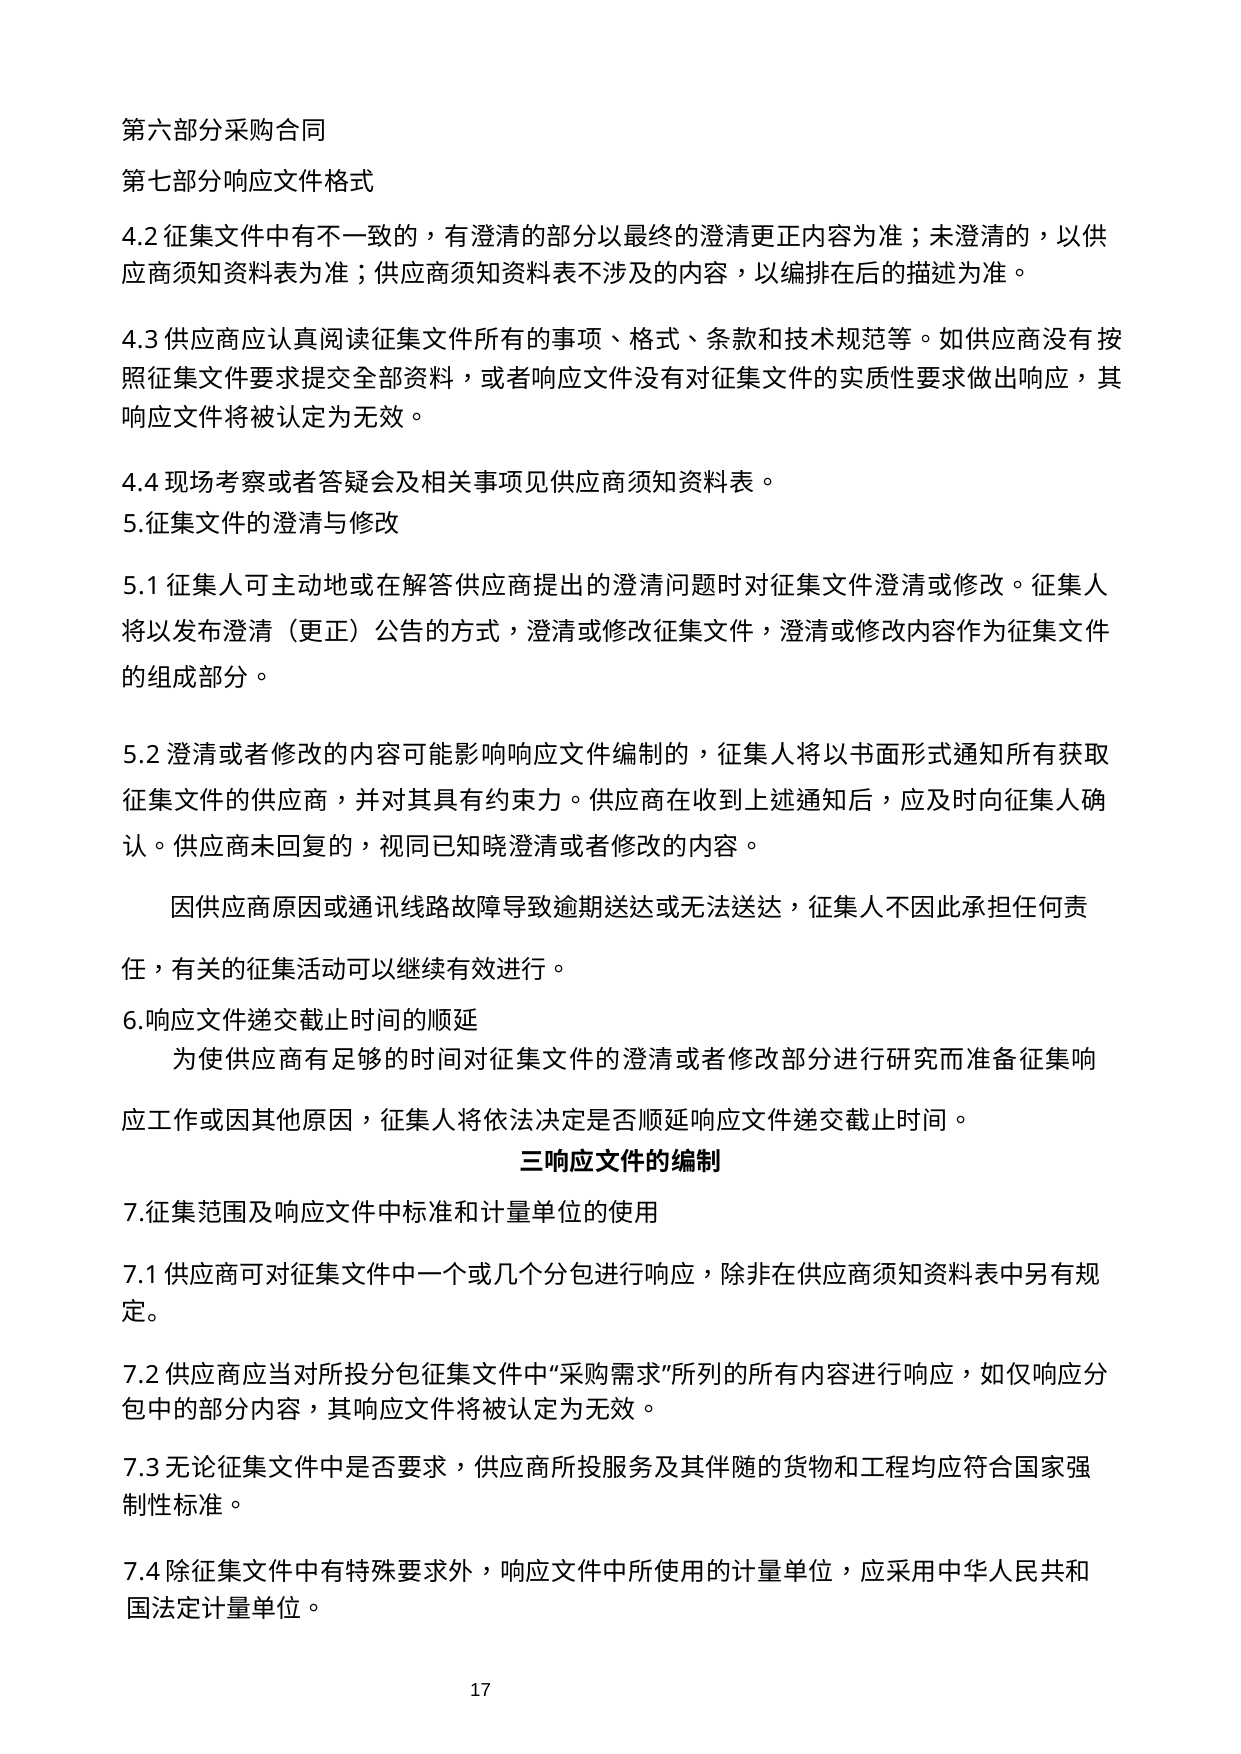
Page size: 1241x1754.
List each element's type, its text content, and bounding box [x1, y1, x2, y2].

text 为使供应商有足够的时间对征集文件的澄清或者修改部分进行研究而准备征集响 [172, 1053, 1122, 1104]
text 因供应商原因或通讯线路故障导致逾期送达或无法送达，征集人不因此承担任何责 [118, 903, 1122, 953]
text 7.1供应商可对征集文件中一个或几个分包进行响应，除非在供应商须知资料表中另有规定。 [122, 1256, 1110, 1328]
text 任，有关的征集活动可以继续有效进行。 [122, 953, 1122, 985]
text 7.征集范围及响应文件中标准和计量单位的使用 [123, 1196, 1122, 1228]
text 6.响应文件递交截止时间的顺延 [122, 1004, 1122, 1036]
text 7.2供应商应当对所投分包征集文件中“采购需求”所列的所有内容进行响应，如仅响应分包中的部分内容，其响应文件将被认定为无效。 [122, 1357, 1110, 1426]
text 应工作或因其他原因，征集人将依法决定是否顺延响应文件递交截止时间。 [122, 1104, 1122, 1136]
text 5.2澄清或者修改的内容可能影响响应文件编制的，征集人将以书面形式通知所有获取征集文件的供应商，并对其具有约束力。供应商在收到上述通知后，应及时向征集人确认。供应商未回复的，视同已知晓澄清或者修改的内容。 [122, 737, 1110, 863]
text 4.4现场考察或者答疑会及相关事项见供应商须知资料表。 [122, 465, 1122, 499]
text 5.1征集人可主动地或在解答供应商提出的澄清问题时对征集文件澄清或修改。征集人将以发布澄清（更正）公告的方式，澄清或修改征集文件，澄清或修改内容作为征集文件的组成部分。 [121, 568, 1110, 694]
text 5.征集文件的澄清与修改 [123, 507, 1122, 539]
text 第六部分采购合同 [122, 114, 1122, 146]
text 4.3供应商应认真阅读征集文件所有的事项、格式、条款和技术规范等。如供应商没有按照征集文件要求提交全部资料，或者响应文件没有对征集文件的实质性要求做出响应，其响应文件将被认定为无效。 [122, 322, 1122, 434]
text 4.2征集文件中有不一致的，有澄清的部分以最终的澄清更正内容为准；未澄清的，以供应商须知资料表为准；供应商须知资料表不涉及的内容，以编排在后的描述为准。 [122, 218, 1107, 290]
text 7.4除征集文件中有特殊要求外，响应文件中所使用的计量单位，应采用中华人民共和国法定计量单位。 [123, 1553, 1108, 1624]
text 第七部分响应文件格式 [122, 165, 1122, 197]
text 三响应文件的编制 [118, 1152, 1122, 1175]
text 7.3无论征集文件中是否要求，供应商所投服务及其伴随的货物和工程均应符合国家强制性标准。 [122, 1450, 1108, 1521]
